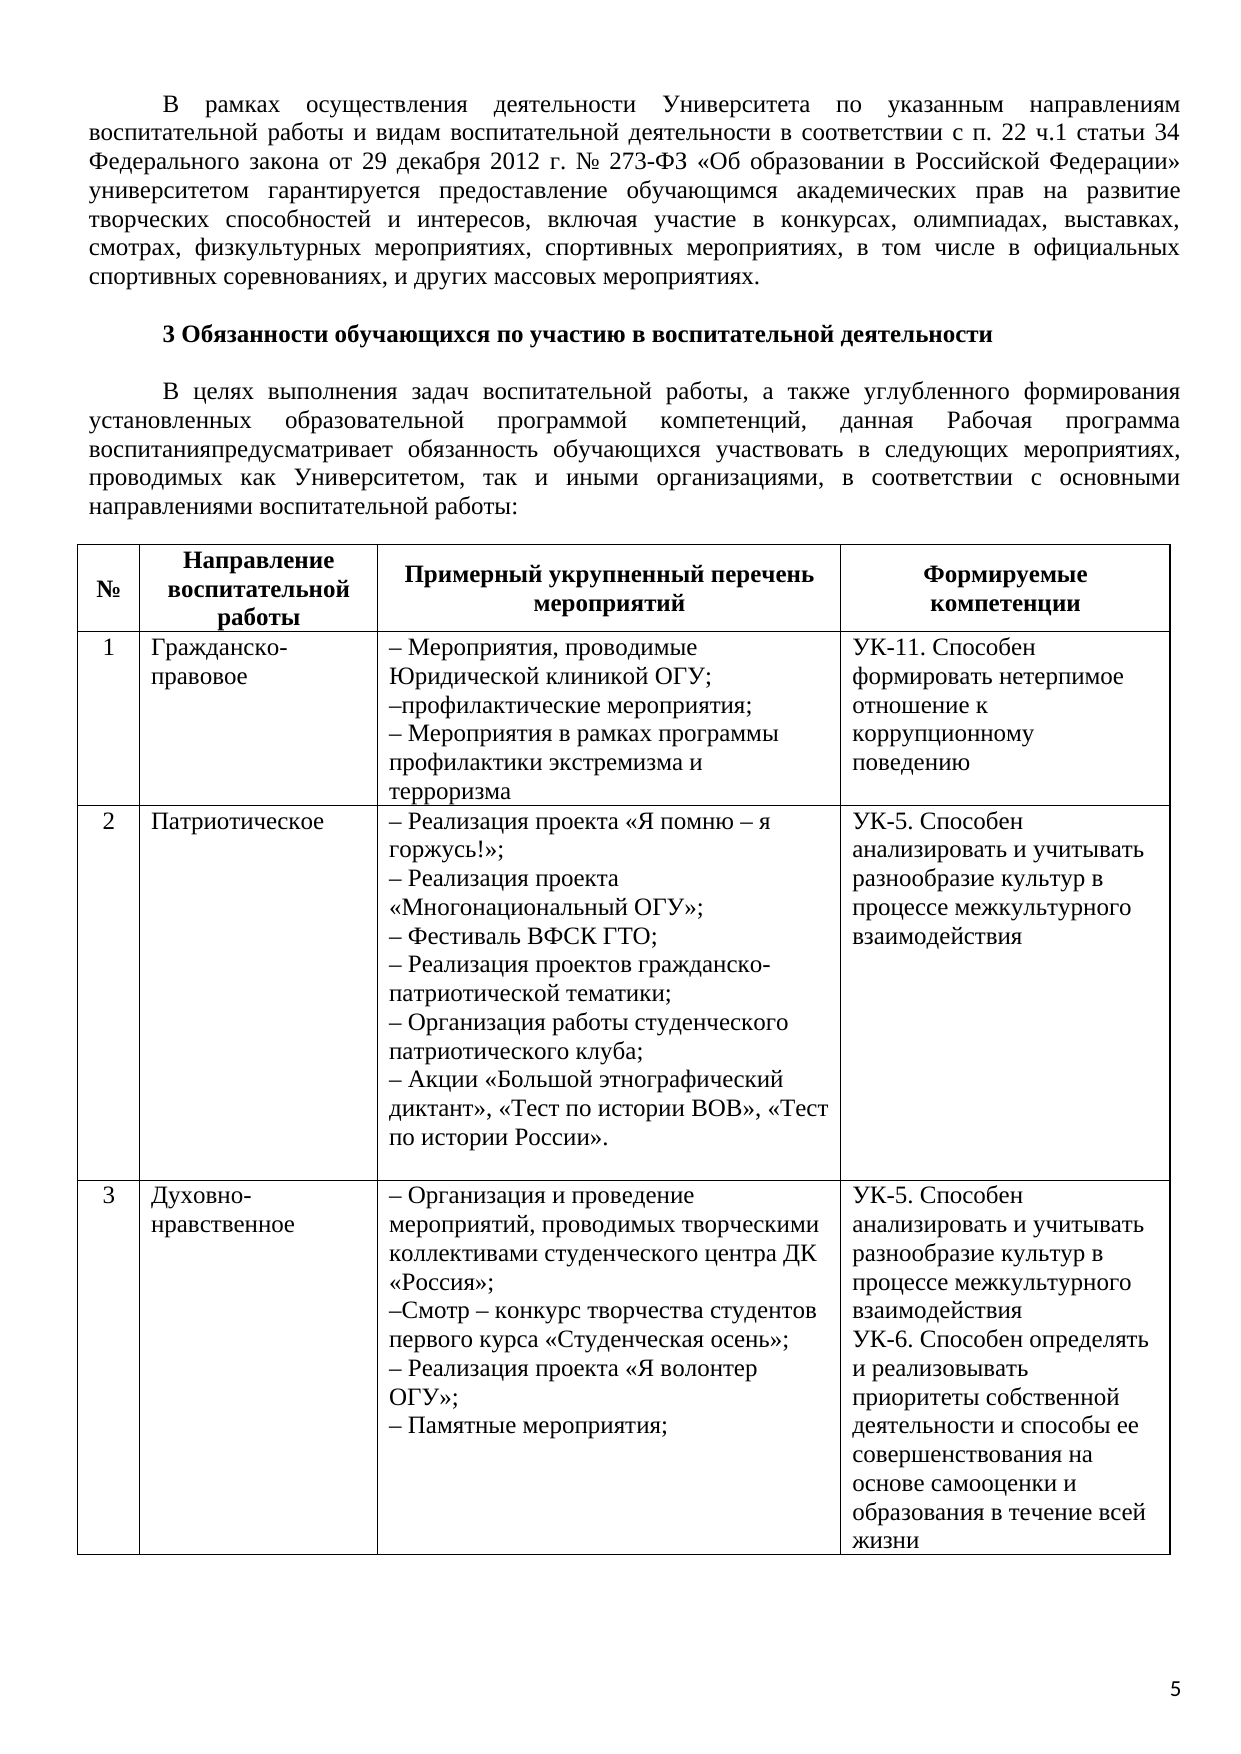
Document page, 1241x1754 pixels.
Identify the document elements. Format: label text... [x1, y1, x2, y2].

text В рамках осуществления деятельности Университета по указанным направлениям воспитательной работы и видам воспитательной деятельности в соответствии с п. 22 ч.1 статьи 34 Федерального закона от 29 декабря 2012 г. № 273-ФЗ «Об образовании в Российской Федерации» университетом гарантируется предоставление обучающимся академических прав на развитие творческих способностей и интересов, включая участие в конкурсах, олимпиадах, выставках, смотрах, физкультурных мероприятиях, спортивных мероприятиях, в том числе в официальных спортивных соревнованиях, и других массовых мероприятиях. [89, 89, 1181, 290]
table_header Формируемые компетенции [841, 545, 1169, 631]
table_header № [78, 545, 139, 631]
table_cell – Реализация проекта «Я помню – я горжусь!»; – Реализация проекта «Многонациональный ОГУ»; – Фестиваль ВФСК ГТО; – Реализация проектов гражданско-патриотической тематики; – Организация работы студенческого патриотического клуба; – Акции «Большой этнографический диктант», «Тест по истории ВОВ», «Тест по истории России». [378, 806, 840, 1179]
table_cell Духовно-нравственное [140, 1181, 377, 1554]
table_cell Патриотическое [140, 806, 377, 1179]
table_cell 2 [78, 806, 139, 1179]
table_cell – Мероприятия, проводимые Юридической клиникой ОГУ; –профилактические мероприятия; – Мероприятия в рамках программы профилактики экстремизма и терроризма [378, 632, 840, 805]
table_cell 3 [78, 1181, 139, 1554]
text 3 Обязанности обучающихся по участию в воспитательной деятельности [89, 319, 1181, 347]
table_header Примерный укрупненный перечень мероприятий [378, 545, 840, 631]
table_header Направление воспитательной работы [140, 545, 377, 631]
table_cell УК-11. Способен формировать нетерпимое отношение к коррупционному поведению [841, 632, 1169, 805]
table_cell 1 [78, 632, 139, 805]
table_cell УК-5. Способен анализировать и учитывать разнообразие культур в процессе межкультурного взаимодействия УК-6. Способен определять и реализовывать приоритеты собственной деятельности и способы ее совершенствования на основе самооценки и образования в течение всей жизни [841, 1181, 1169, 1554]
table_cell – Организация и проведение мероприятий, проводимых творческими коллективами студенческого центра ДК «Россия»; –Смотр – конкурс творчества студентов первого курса «Студенческая осень»; – Реализация проекта «Я волонтер ОГУ»; – Памятные мероприятия; [378, 1181, 840, 1554]
table_cell УК-5. Способен анализировать и учитывать разнообразие культур в процессе межкультурного взаимодействия [841, 806, 1169, 1179]
table_cell Гражданско-правовое [140, 632, 377, 805]
text В целях выполнения задач воспитательной работы, а также углубленного формирования установленных образовательной программой компетенций, данная Рабочая программа воспитанияпредусматривает обязанность обучающихся участвовать в следующих мероприятиях, проводимых как Университетом, так и иными организациями, в соответствии с основными направлениями воспитательной работы: [89, 376, 1181, 520]
